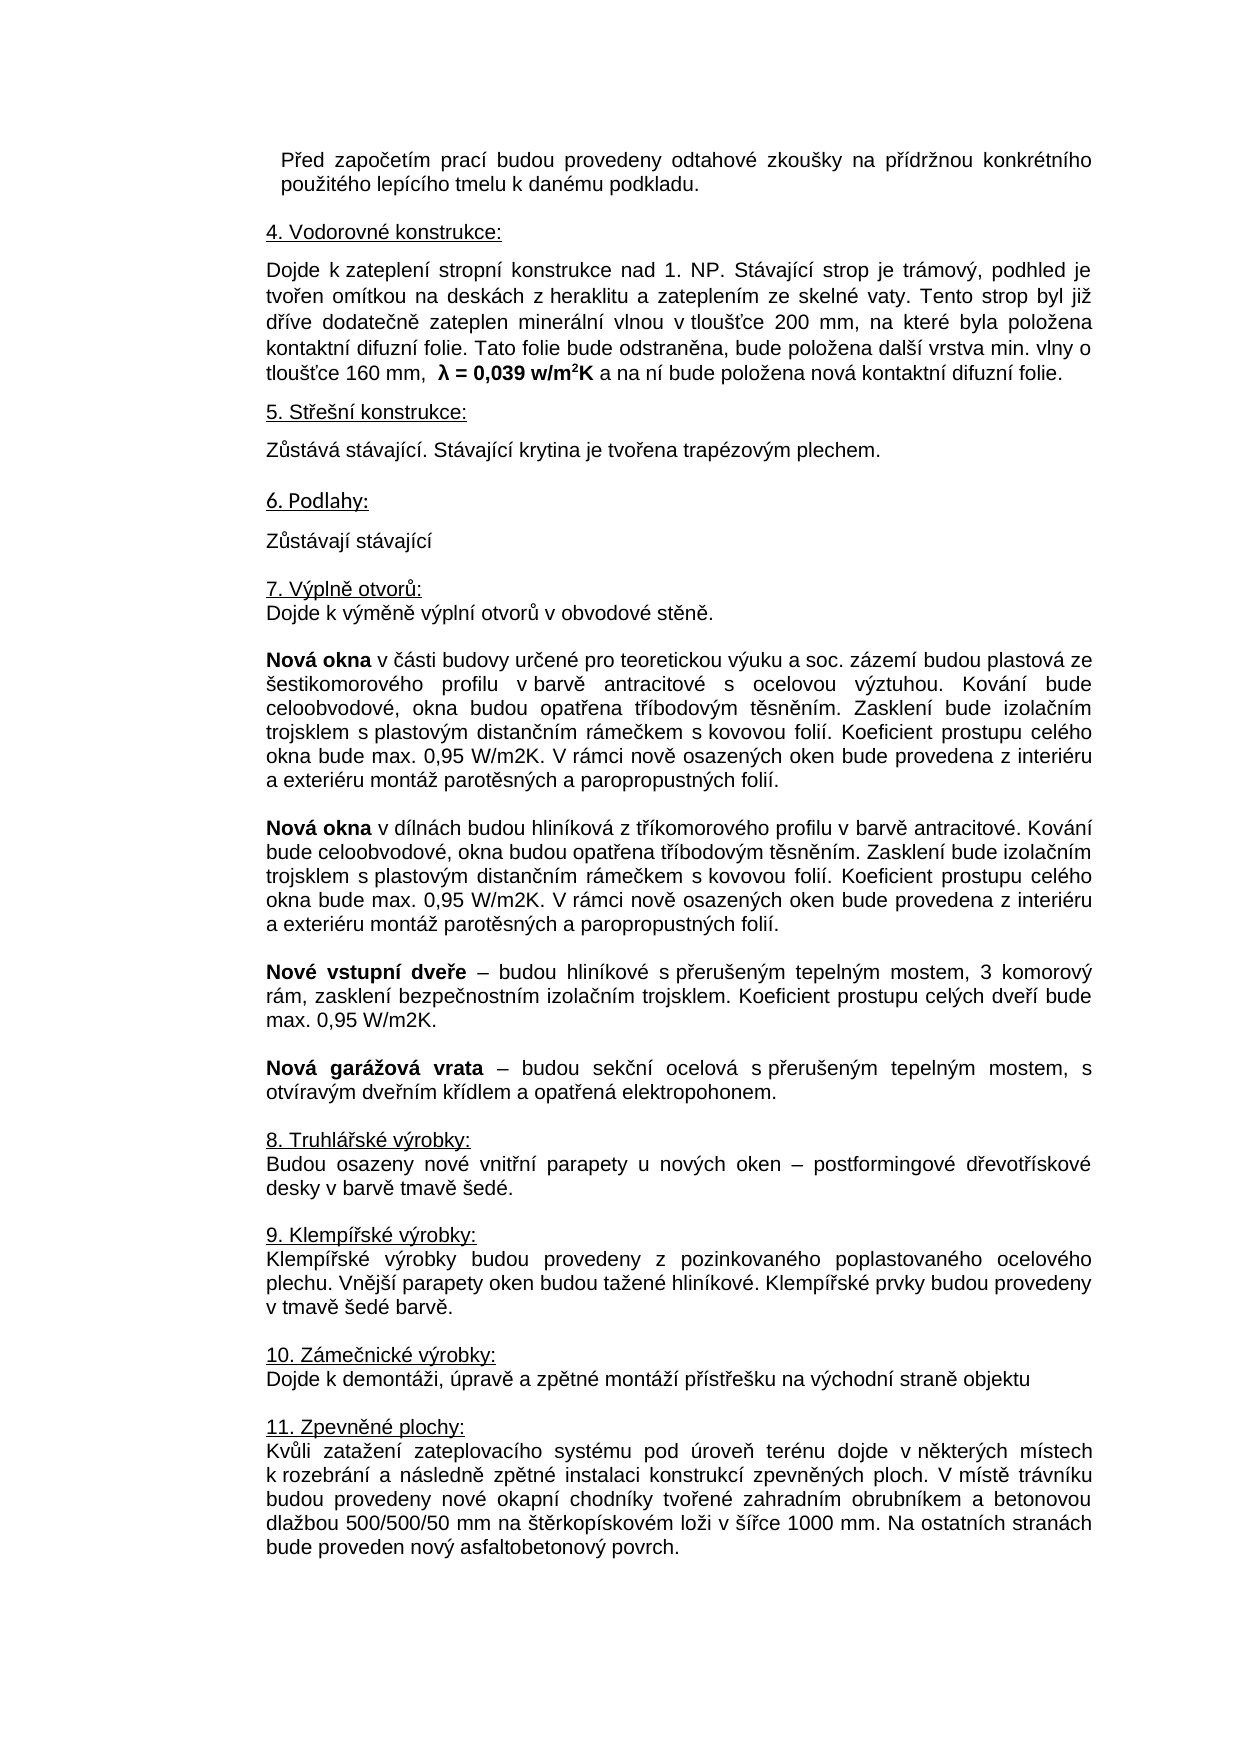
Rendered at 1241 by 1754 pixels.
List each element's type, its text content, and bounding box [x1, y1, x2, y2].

text 11. Zpevněné plochy: [266, 1415, 1093, 1439]
text Nové vstupní dveře – budou hliníkové s přerušeným tepelným mostem, 3 komorový rám, zasklení bezpečnostním izolačním trojsklem. Koeficient prostupu celých dveří bude max. 0,95 W/m2K. [266, 960, 1093, 1032]
text 4. Vodorovné konstrukce: [266, 219, 1093, 243]
text Klempířské výrobky budou provedeny z pozinkovaného poplastovaného ocelového plechu. Vnější parapety oken budou tažené hliníkové. Klempířské prvky budou provedeny v tmavě šedé barvě. [266, 1247, 1093, 1319]
text Kvůli zatažení zateplovacího systému pod úroveň terénu dojde v některých místech k rozebrání a následně zpětné instalaci konstrukcí zpevněných ploch. V místě trávníku budou provedeny nové okapní chodníky tvořené zahradním obrubníkem a betonovou dlažbou 500/500/50 mm na štěrkopískovém loži v šířce 1000 mm. Na ostatních stranách bude proveden nový asfaltobetonový povrch. [266, 1439, 1093, 1559]
text Zůstávají stávající [266, 528, 1093, 552]
text 8. Truhlářské výrobky: [266, 1127, 1093, 1151]
text 5. Střešní konstrukce: [266, 399, 1093, 423]
text Nová garážová vrata – budou sekční ocelová s přerušeným tepelným mostem, s otvíravým dveřním křídlem a opatřená elektropohonem. [266, 1056, 1093, 1103]
text 7. Výplně otvorů: [266, 576, 1093, 600]
text Dojde k demontáži, úpravě a zpětné montáží přístřešku na východní straně objektu [266, 1367, 1093, 1391]
text Dojde k zateplení stropní konstrukce nad 1. NP. Stávající strop je trámový, podhled je tvořen omítkou na deskách z heraklitu a zateplením ze skelné vaty. Tento strop byl již dříve dodatečně zateplen minerální vlnou v tloušťce 200 mm, na které byla položena kontaktní difuzní folie. Tato folie bude odstraněna, bude položena další vrstva min. vlny o tloušťce 160 mm, λ = 0,039 w/m2K a na ní bude položena nová kontaktní difuzní folie. [266, 258, 1093, 385]
text 6. Podlahy: [266, 486, 1093, 514]
text Nová okna v dílnách budou hliníková z tříkomorového profilu v barvě antracitové. Kování bude celoobvodové, okna budou opatřena tříbodovým těsněním. Zasklení bude izolačním trojsklem s plastovým distančním rámečkem s kovovou folií. Koeficient prostupu celého okna bude max. 0,95 W/m2K. V rámci nově osazených oken bude provedena z interiéru a exteriéru montáž parotěsných a paropropustných folií. [266, 816, 1093, 936]
text Dojde k výměně výplní otvorů v obvodové stěně. [266, 600, 1093, 624]
text Zůstává stávající. Stávající krytina je tvořena trapézovým plechem. [266, 438, 1093, 462]
text Před započetím prací budou provedeny odtahové zkoušky na přídržnou konkrétního použitého lepícího tmelu k danému podkladu. [281, 148, 1093, 196]
text 9. Klempířské výrobky: [266, 1223, 1093, 1247]
text 10. Zámečnické výrobky: [266, 1343, 1093, 1367]
text Nová okna v části budovy určené pro teoretickou výuku a soc. zázemí budou plastová ze šestikomorového profilu v barvě antracitové s ocelovou výztuhou. Kování bude celoobvodové, okna budou opatřena tříbodovým těsněním. Zasklení bude izolačním trojsklem s plastovým distančním rámečkem s kovovou folií. Koeficient prostupu celého okna bude max. 0,95 W/m2K. V rámci nově osazených oken bude provedena z interiéru a exteriéru montáž parotěsných a paropropustných folií. [266, 648, 1093, 792]
text Budou osazeny nové vnitřní parapety u nových oken – postformingové dřevotřískové desky v barvě tmavě šedé. [266, 1151, 1093, 1199]
